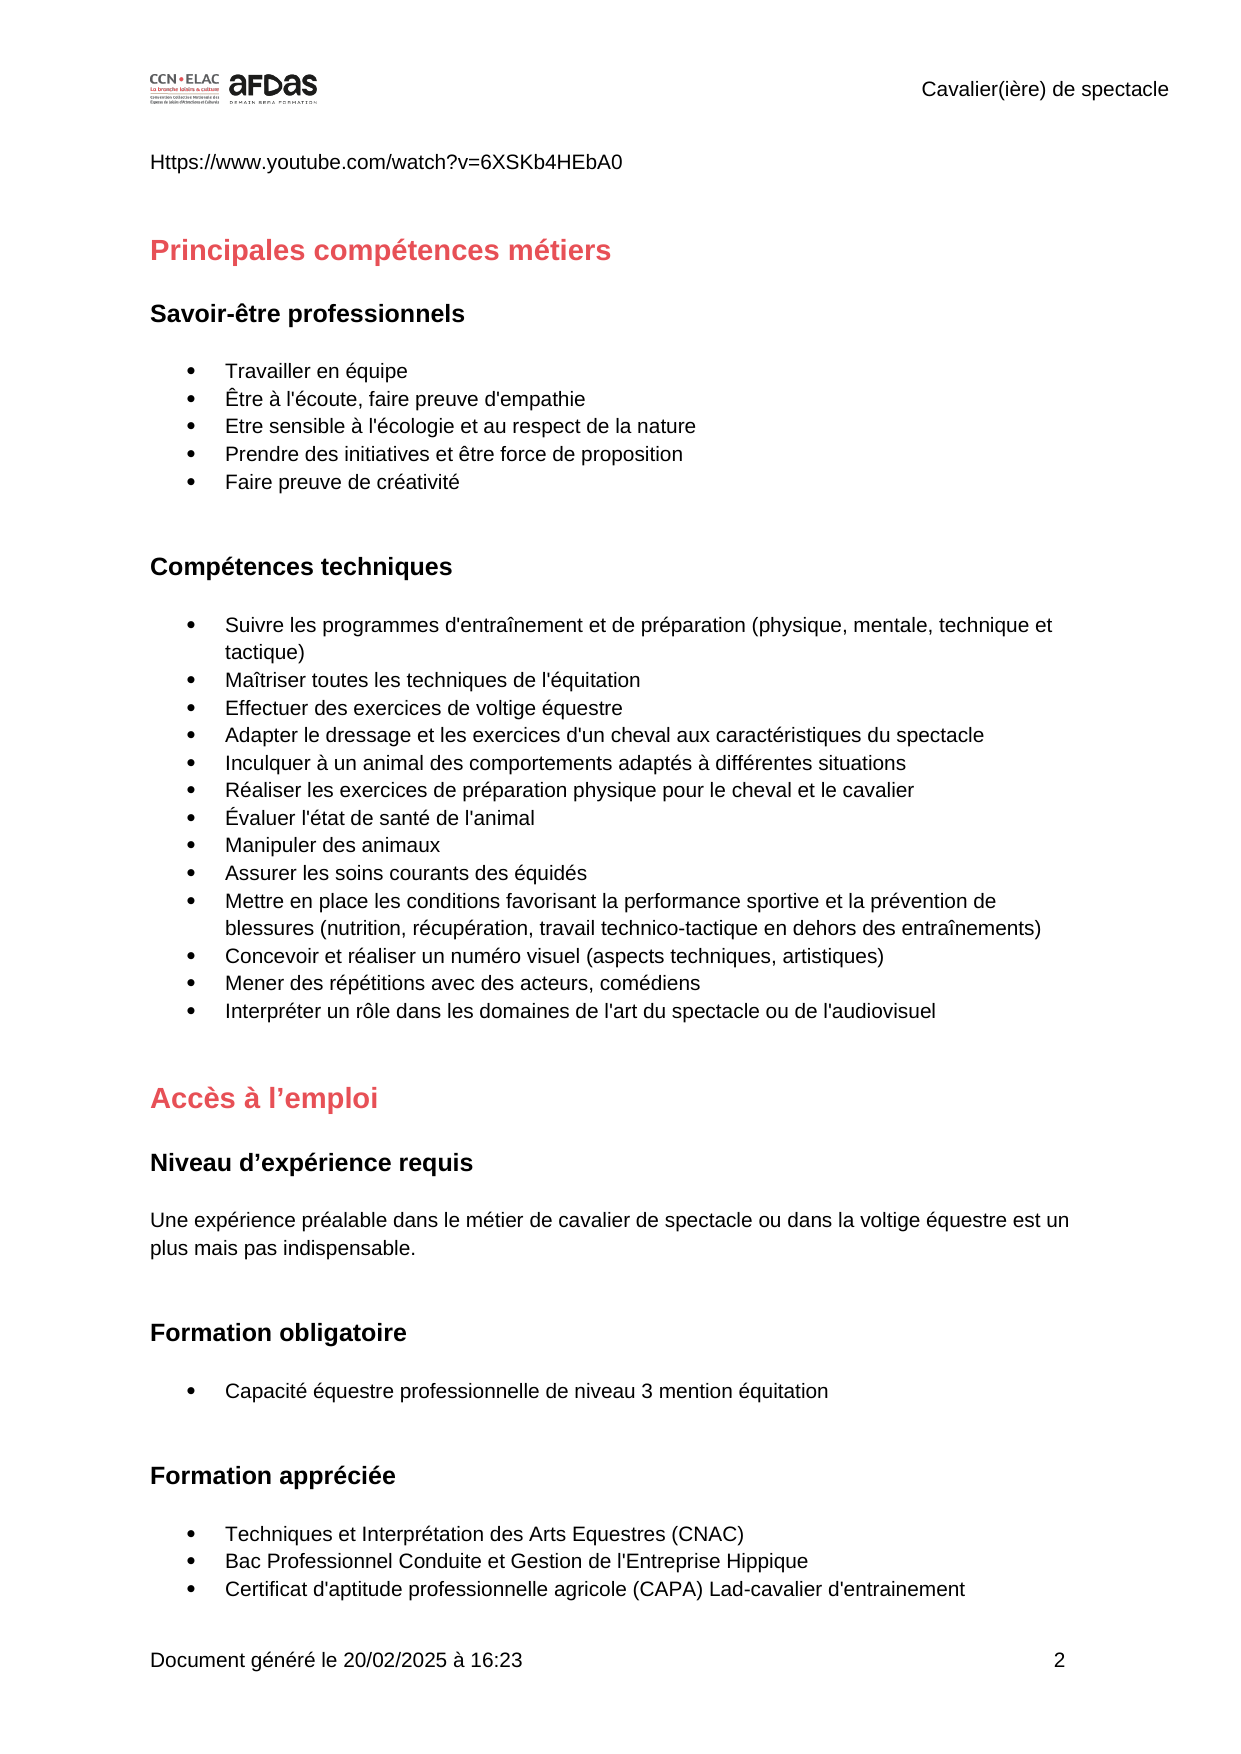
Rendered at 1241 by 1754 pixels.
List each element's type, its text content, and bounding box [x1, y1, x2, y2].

list Techniques et Interprétation des Arts Equestres (CNAC) [187, 1522, 1090, 1546]
list Mener des répétitions avec des acteurs, comédiens [187, 971, 1090, 995]
list Maîtriser toutes les techniques de l'équitation [187, 668, 1090, 692]
list Inculquer à un animal des comportements adaptés à différentes situations [187, 751, 1090, 774]
text Accès à l’emploi [150, 1081, 1090, 1115]
list Prendre des initiatives et être force de proposition [187, 442, 1090, 466]
list Interpréter un rôle dans les domaines de l'art du spectacle ou de l'audiovisuel [187, 999, 1090, 1023]
text Savoir-être professionnels [150, 298, 1090, 327]
text Https://www.youtube.com/watch?v=6XSKb4HEbA0 [150, 150, 1090, 174]
text Formation obligatoire [150, 1318, 1090, 1347]
list Évaluer l'état de santé de l'animal [187, 806, 1090, 830]
text Compétences techniques [150, 552, 1090, 581]
list Etre sensible à l'écologie et au respect de la nature [187, 414, 1090, 438]
text Formation appréciée [150, 1461, 1090, 1490]
list Réaliser les exercices de préparation physique pour le cheval et le cavalier [187, 778, 1090, 802]
list Concevoir et réaliser un numéro visuel (aspects techniques, artistiques) [187, 944, 1090, 968]
text Niveau d’expérience requis [150, 1147, 1090, 1176]
list Suivre les programmes d'entraînement et de préparation (physique, mentale, technique et tactique) [187, 613, 1090, 664]
text Une expérience préalable dans le métier de cavalier de spectacle ou dans la voltige équestre est un plus mais pas indispensable. [150, 1208, 1090, 1259]
list Travailler en équipe [187, 359, 1090, 383]
list Capacité équestre professionnelle de niveau 3 mention équitation [187, 1378, 1090, 1403]
text Principales compétences métiers [150, 232, 1090, 266]
list Bac Professionnel Conduite et Gestion de l'Entreprise Hippique [187, 1549, 1090, 1573]
list Effectuer des exercices de voltige équestre [187, 695, 1090, 719]
list Manipuler des animaux [187, 833, 1090, 857]
list Adapter le dressage et les exercices d'un cheval aux caractéristiques du spectacle [187, 723, 1090, 747]
list Mettre en place les conditions favorisant la performance sportive et la prévention de blessures (nutrition, récupération, travail technico-tactique en dehors des entraînements) [187, 888, 1090, 940]
list Faire preuve de créativité [187, 469, 1090, 493]
picture [150, 74, 317, 104]
list Certificat d'aptitude professionnelle agricole (CAPA) Lad-cavalier d'entrainement [187, 1577, 1090, 1601]
list Être à l'écoute, faire preuve d'empathie [187, 387, 1090, 411]
list Assurer les soins courants des équidés [187, 861, 1090, 885]
